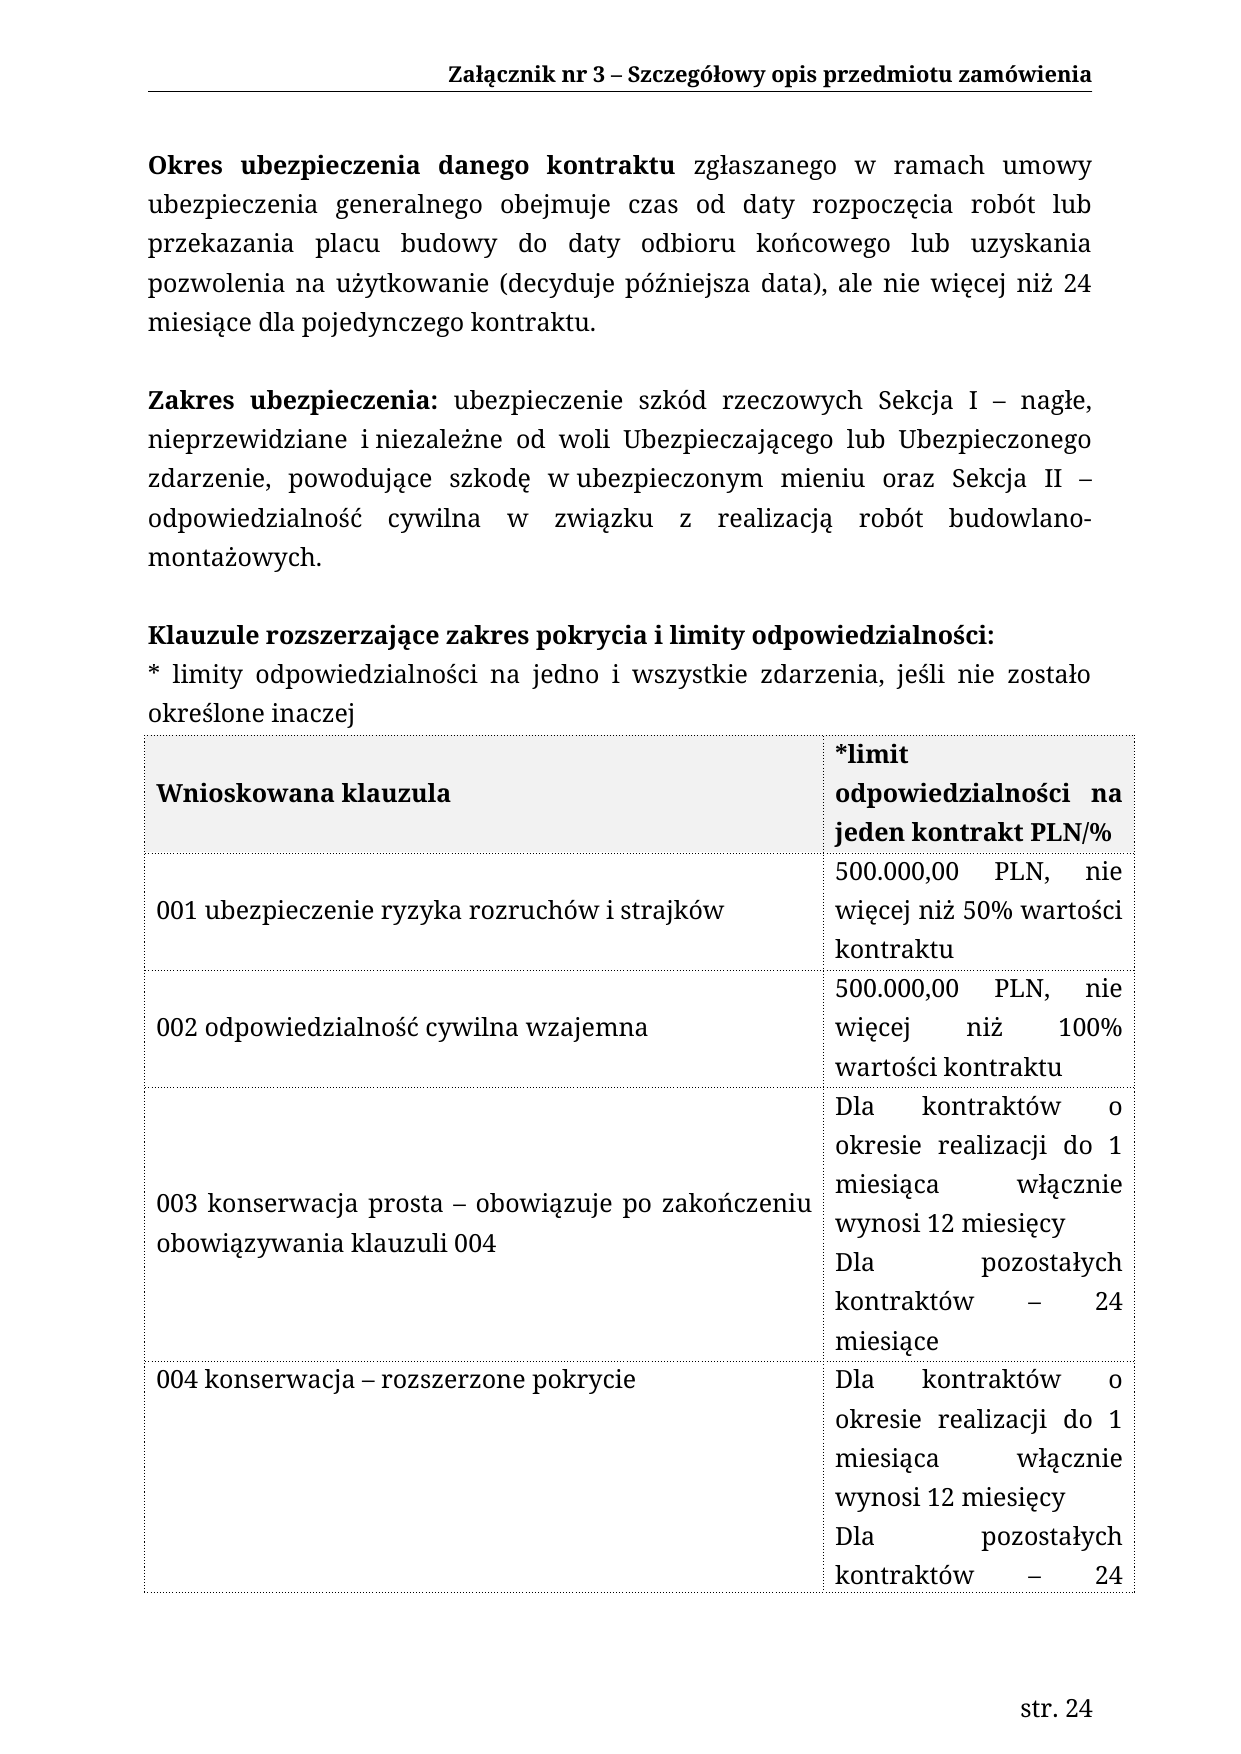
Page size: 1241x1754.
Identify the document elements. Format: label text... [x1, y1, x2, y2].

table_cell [824, 1361, 1134, 1592]
table_cell 003 konserwacja prosta – obowiązuje po zakończeniu obowiązywania klauzuli 004 [145, 1087, 824, 1361]
table_cell 500.000,00 PLN, nie więcej niż 50% wartości kontraktu [824, 853, 1134, 970]
table_cell 001 ubezpieczenie ryzyka rozruchów i strajków [145, 853, 824, 970]
table_header Wnioskowana klauzula [145, 735, 824, 852]
text Zakres ubezpieczenia: ubezpieczenie szkód rzeczowych Sekcja I – nagłe, nieprzewidziane i niezależne od woli Ubezpieczającego lub Ubezpieczonego zdarzenie, powodujące szkodę w ubezpieczonym mieniu oraz Sekcja II – odpowiedzialność cywilna w związku z realizacją robót budowlano-montażowych. [148, 383, 1092, 573]
table_header *limit odpowiedzialności na jeden kontrakt PLN/% [824, 735, 1134, 852]
table_cell 002 odpowiedzialność cywilna wzajemna [145, 970, 824, 1087]
table_cell Dla kontraktów o okresie realizacji do 1 miesiąca włącznie wynosi 12 miesięcy Dla pozostałych kontraktów – 24 miesiące [824, 1087, 1134, 1361]
table_cell 500.000,00 PLN, nie więcej niż 100% wartości kontraktu [824, 970, 1134, 1087]
text Klauzule rozszerzające zakres pokrycia i limity odpowiedzialności: [148, 618, 1092, 652]
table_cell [145, 1361, 824, 1592]
text Okres ubezpieczenia danego kontraktu zgłaszanego w ramach umowy ubezpieczenia generalnego obejmuje czas od daty rozpoczęcia robót lub przekazania placu budowy do daty odbioru końcowego lub uzyskania pozwolenia na użytkowanie (decyduje późniejsza data), ale nie więcej niż 24 miesiące dla pojedynczego kontraktu. [148, 148, 1092, 338]
text * limity odpowiedzialności na jedno i wszystkie zdarzenia, jeśli nie zostało określone inaczej [148, 657, 1092, 730]
